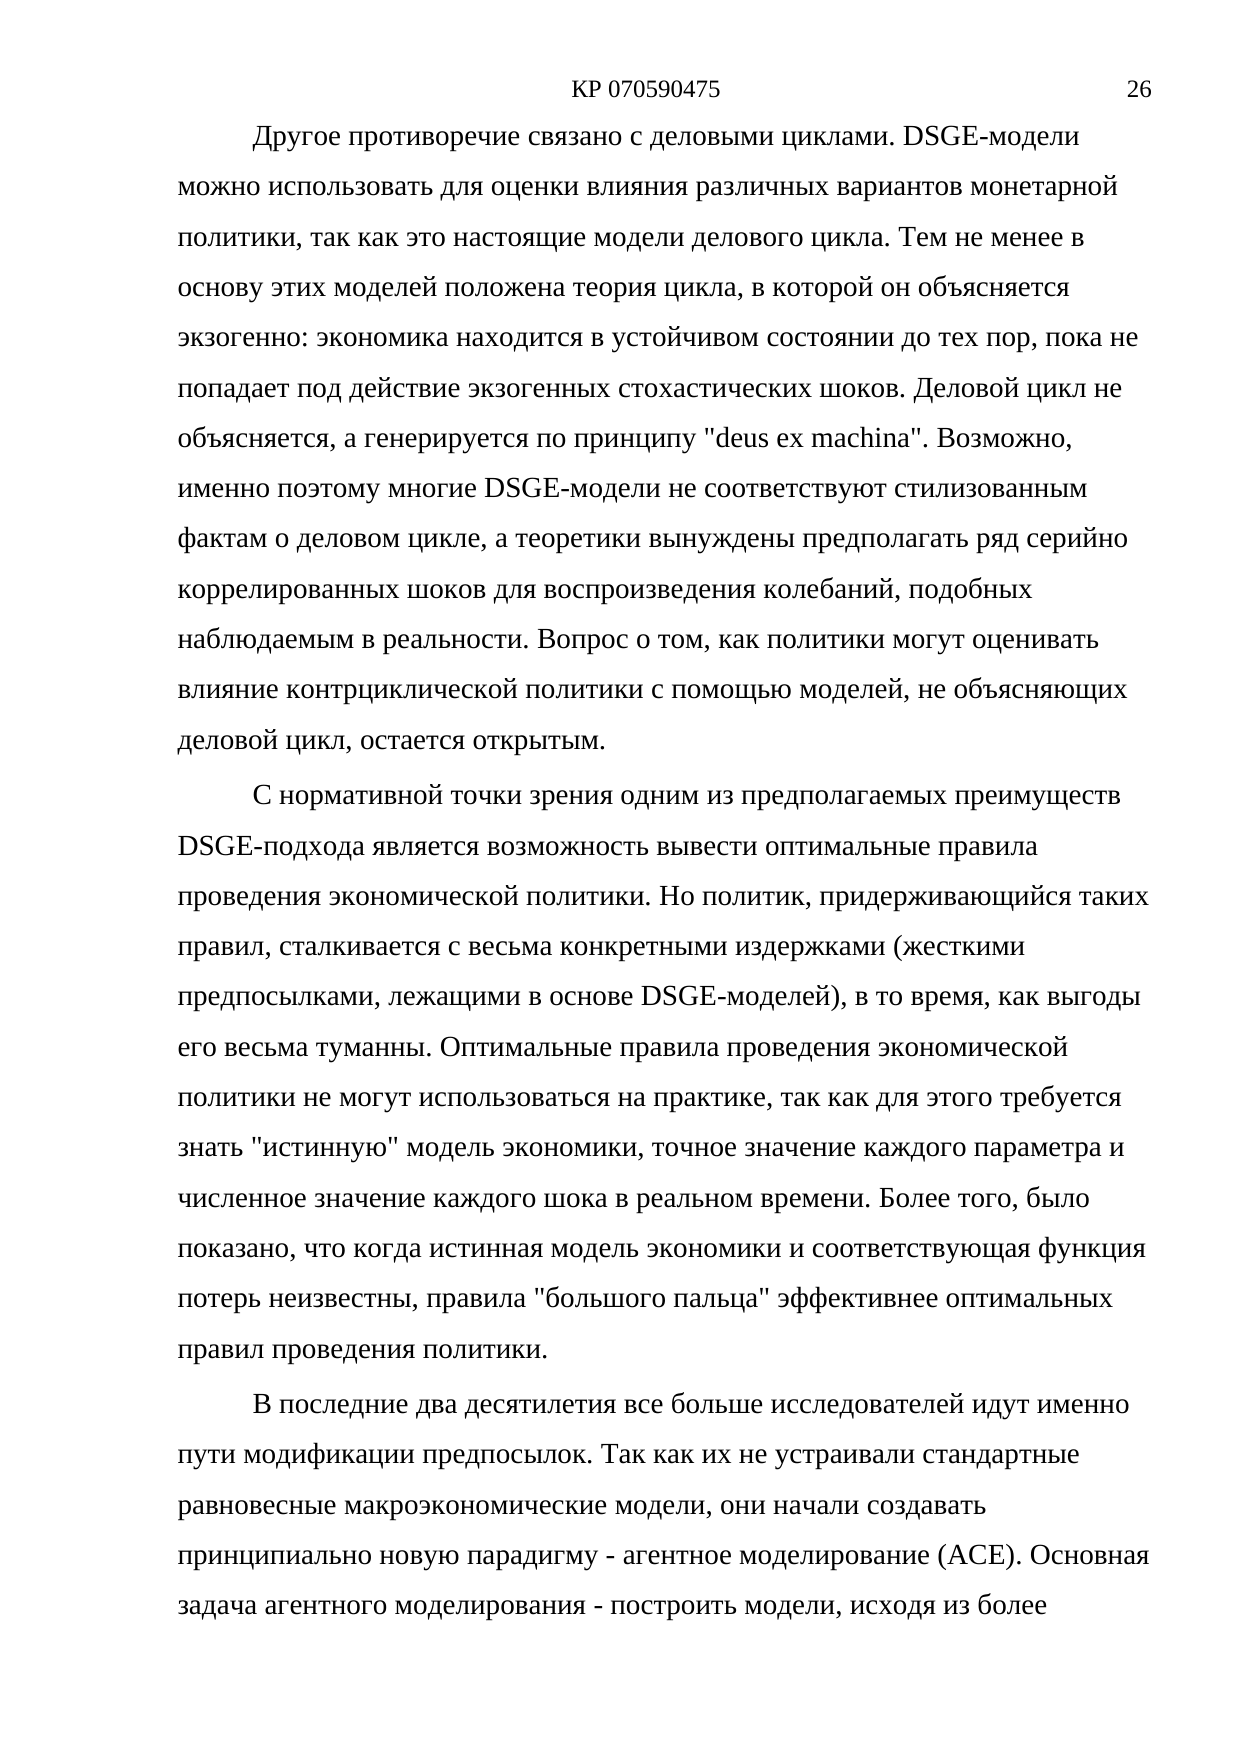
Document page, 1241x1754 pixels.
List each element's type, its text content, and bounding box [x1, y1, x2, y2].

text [177, 1386, 1152, 1621]
text Другое противоречие связано с деловыми циклами. DSGE-модели можно использовать для оценки влияния различных вариантов монетарной политики, так как это настоящие модели делового цикла. Тем не менее в основу этих моделей положена теория цикла, в которой он объясняется экзогенно: экономика находится в устойчивом состоянии до тех пор, пока не попадает под действие экзогенных стохастических шоков. Деловой цикл не объясняется, а генерируется по принципу "deus ex machina". Возможно, именно поэтому многие DSGE-модели не соответствуют стилизованным фактам о деловом цикле, а теоретики вынуждены предполагать ряд серийно коррелированных шоков для воспроизведения колебаний, подобных наблюдаемым в реальности. Вопрос о том, как политики могут оценивать влияние контрциклической политики с помощью моделей, не объясняющих деловой цикл, остается открытым. [177, 118, 1152, 755]
text С нормативной точки зрения одним из предполагаемых преимуществ DSGE-подхода является возможность вывести оптимальные правила проведения экономической политики. Но политик, придерживающийся таких правил, сталкивается с весьма конкретными издержками (жесткими предпосылками, лежащими в основе DSGE-моделей), в то время, как выгоды его весьма туманны. Оптимальные правила проведения экономической политики не могут использоваться на практике, так как для этого требуется знать "истинную" модель экономики, точное значение каждого параметра и численное значение каждого шока в реальном времени. Более того, было показано, что когда истинная модель экономики и соответствующая функция потерь неизвестны, правила "большого пальца" эффективнее оптимальных правил проведения политики. [177, 777, 1152, 1364]
